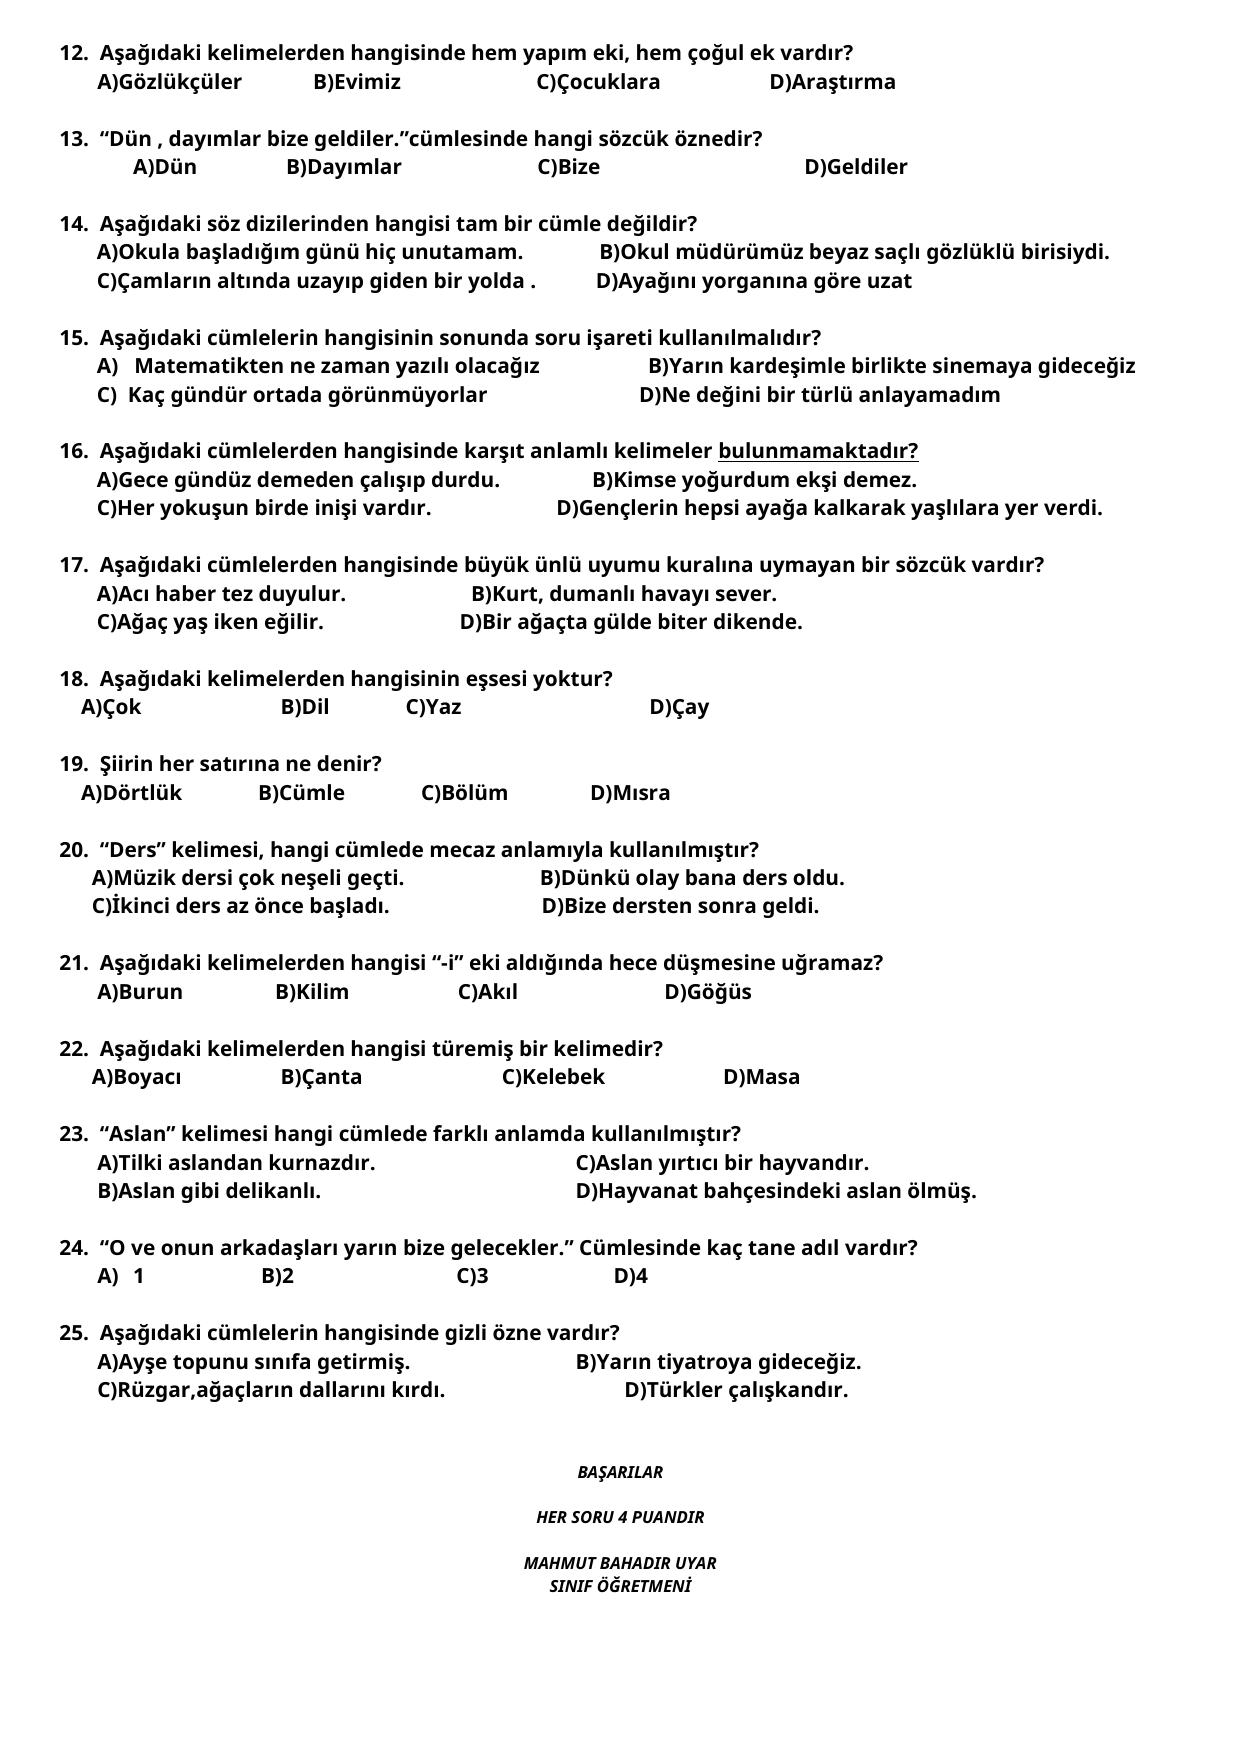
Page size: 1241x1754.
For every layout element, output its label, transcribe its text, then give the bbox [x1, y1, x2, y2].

text C)Her yokuşun birde inişi vardır. D)Gençlerin hepsi ayağa kalkarak yaşlılara yer verdi. [97, 493, 1181, 522]
text A)Acı haber tez duyulur. B)Kurt, dumanlı havayı sever. [97, 579, 1181, 607]
text HER SORU 4 PUANDIR [59, 1506, 1181, 1529]
text C) Kaç gündür ortada görünmüyorlar D)Ne değini bir türlü anlayamadım [97, 380, 1181, 408]
text C)Ağaç yaş iken eğilir. D)Bir ağaçta gülde biter dikende. [97, 607, 1181, 636]
text A)Gözlükçüler B)Evimiz C)Çocuklara D)Araştırma [59, 67, 1181, 95]
text 25. Aşağıdaki cümlelerin hangisinde gizli özne vardır? [59, 1318, 1181, 1347]
text A)Boyacı B)Çanta C)Kelebek D)Masa [59, 1062, 1181, 1091]
text 23. “Aslan” kelimesi hangi cümlede farklı anlamda kullanılmıştır? [59, 1119, 1181, 1148]
text 12. Aşağıdaki kelimelerden hangisinde hem yapım eki, hem çoğul ek vardır? [59, 38, 1181, 67]
text 22. Aşağıdaki kelimelerden hangisi türemiş bir kelimedir? [59, 1034, 1181, 1062]
text C)Rüzgar,ağaçların dallarını kırdı. D)Türkler çalışkandır. [59, 1375, 1181, 1404]
text A)Tilki aslandan kurnazdır. C)Aslan yırtıcı bir hayvandır. [59, 1148, 1181, 1176]
text 14. Aşağıdaki söz dizilerinden hangisi tam bir cümle değildir? [59, 209, 1181, 237]
text B)Aslan gibi delikanlı. D)Hayvanat bahçesindeki aslan ölmüş. [59, 1176, 1181, 1205]
text A)Çok B)Dil C)Yaz D)Çay [59, 692, 1181, 721]
text C)Çamların altında uzayıp giden bir yolda . D)Ayağını yorganına göre uzat [97, 266, 1181, 294]
text 24. “O ve onun arkadaşları yarın bize gelecekler.” Cümlesinde kaç tane adıl vardır? [59, 1233, 1181, 1262]
text A)Okula başladığım günü hiç unutamam. B)Okul müdürümüz beyaz saçlı gözlüklü birisiydi. [97, 237, 1181, 266]
text 13. “Dün , dayımlar bize geldiler.”cümlesinde hangi sözcük öznedir? [59, 124, 1181, 152]
text SINIF ÖĞRETMENİ [59, 1574, 1181, 1597]
text 17. Aşağıdaki cümlelerden hangisinde büyük ünlü uyumu kuralına uymayan bir sözcük vardır? [59, 550, 1181, 579]
text A)Burun B)Kilim C)Akıl D)Göğüs [59, 977, 1181, 1005]
text BAŞARILAR [59, 1461, 1181, 1483]
text A)Müzik dersi çok neşeli geçti. B)Dünkü olay bana ders oldu. [59, 863, 1181, 892]
text MAHMUT BAHADIR UYAR [59, 1551, 1181, 1574]
text 16. Aşağıdaki cümlelerden hangisinde karşıt anlamlı kelimeler bulunmamaktadır? [59, 437, 1181, 465]
text C)İkinci ders az önce başladı. D)Bize dersten sonra geldi. [59, 892, 1181, 920]
text A)Dörtlük B)Cümle C)Bölüm D)Mısra [59, 778, 1181, 806]
text A)Dün B)Dayımlar C)Bize D)Geldiler [59, 152, 1181, 181]
text A)Gece gündüz demeden çalışıp durdu. B)Kimse yoğurdum ekşi demez. [97, 465, 1181, 493]
text A)Ayşe topunu sınıfa getirmiş. B)Yarın tiyatroya gideceğiz. [59, 1347, 1181, 1375]
text 18. Aşağıdaki kelimelerden hangisinin eşsesi yoktur? [59, 664, 1181, 692]
text 21. Aşağıdaki kelimelerden hangisi “-i” eki aldığında hece düşmesine uğramaz? [59, 948, 1181, 977]
text 19. Şiirin her satırına ne denir? [59, 749, 1181, 778]
list Matematikten ne zaman yazılı olacağız B)Yarın kardeşimle birlikte sinemaya gideceğiz [97, 351, 1181, 380]
text A) 1 B)2 C)3 D)4 [59, 1262, 1181, 1290]
text 15. Aşağıdaki cümlelerin hangisinin sonunda soru işareti kullanılmalıdır? [59, 323, 1181, 351]
text 20. “Ders” kelimesi, hangi cümlede mecaz anlamıyla kullanılmıştır? [59, 835, 1181, 863]
